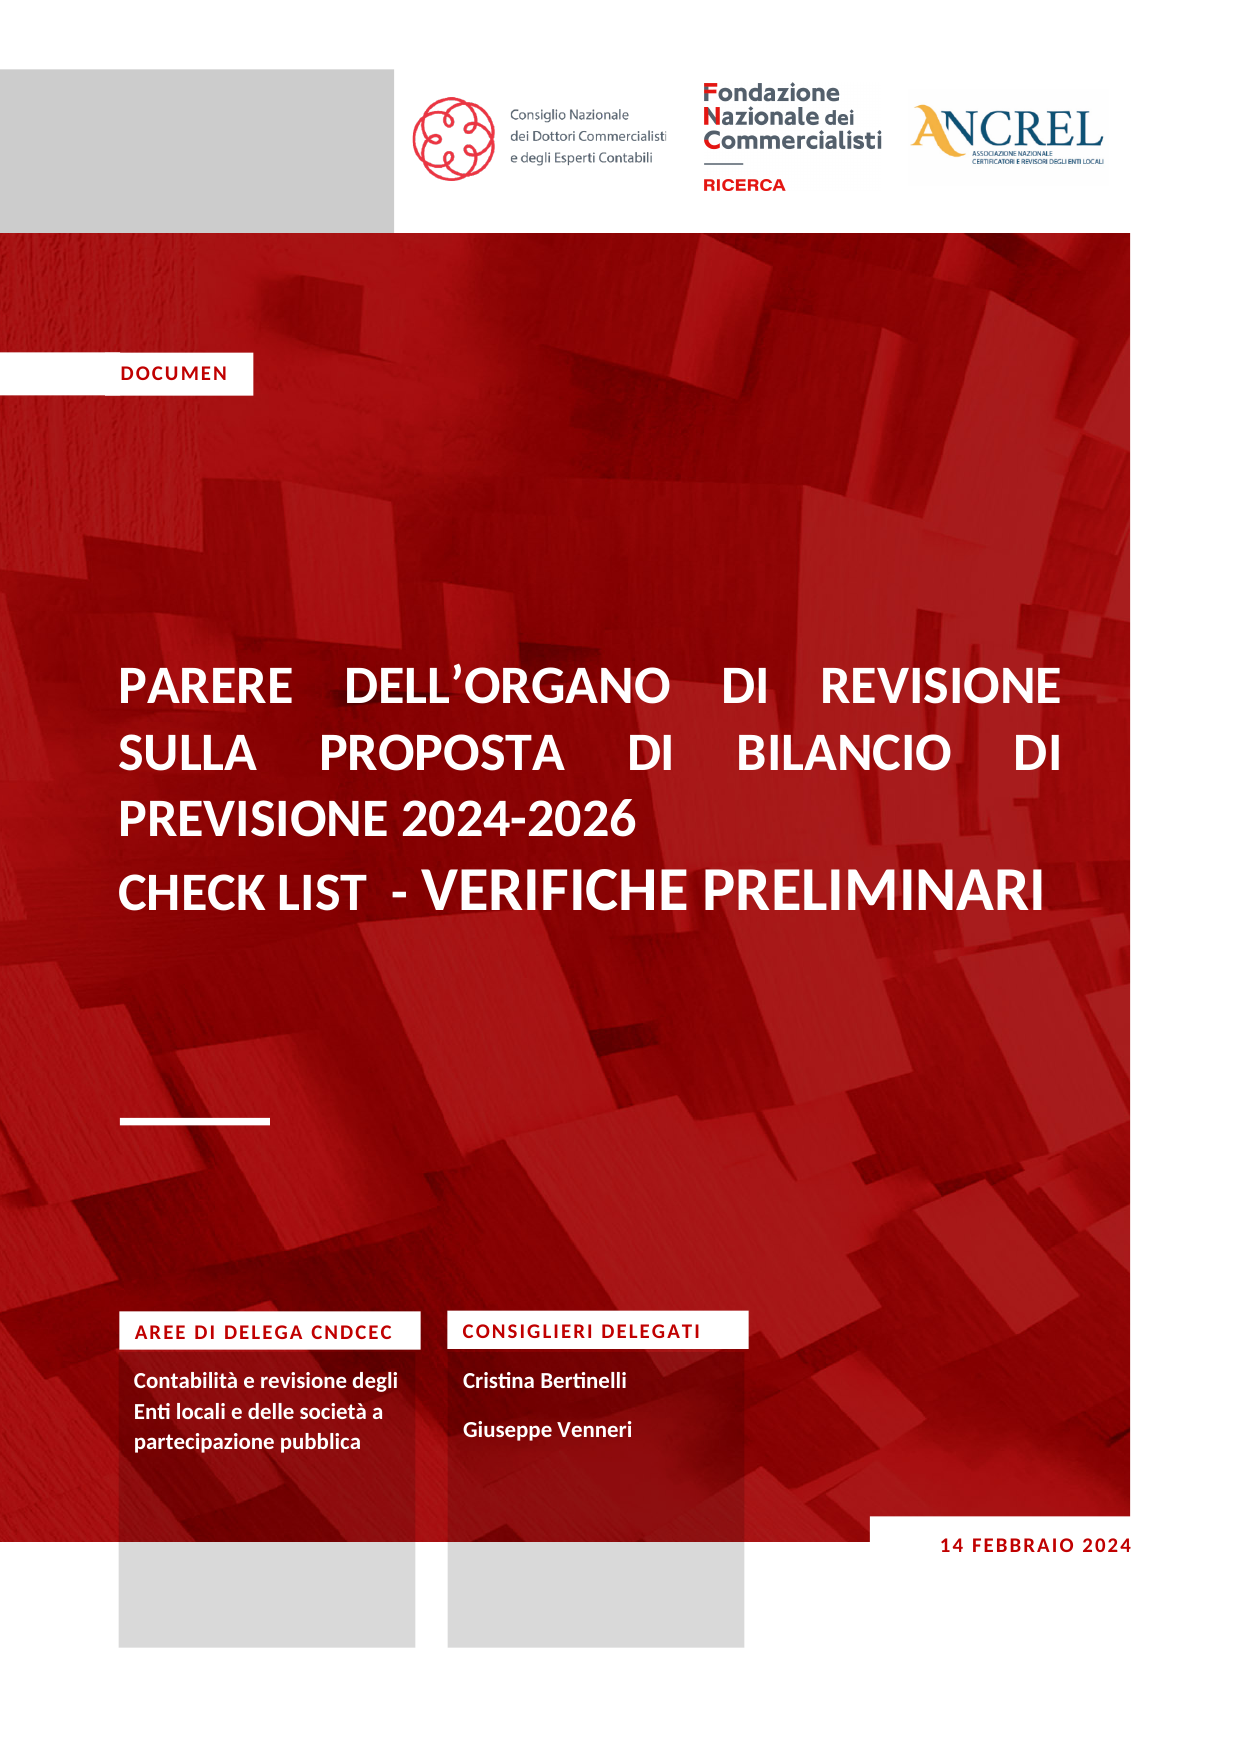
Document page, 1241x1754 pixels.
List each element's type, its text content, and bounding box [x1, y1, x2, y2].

picture [412, 97, 667, 181]
picture [907, 89, 1109, 186]
text PARERE DELL’ORGANO DI REVISIONE SULLA PROPOSTA DI BILANCIO DI PREVISIONE 2024-2026 [118, 651, 1063, 850]
text CHECK LIST - VERIFICHE PRELIMINARI [118, 850, 1063, 926]
picture [0, 233, 1131, 1542]
picture [704, 82, 882, 191]
